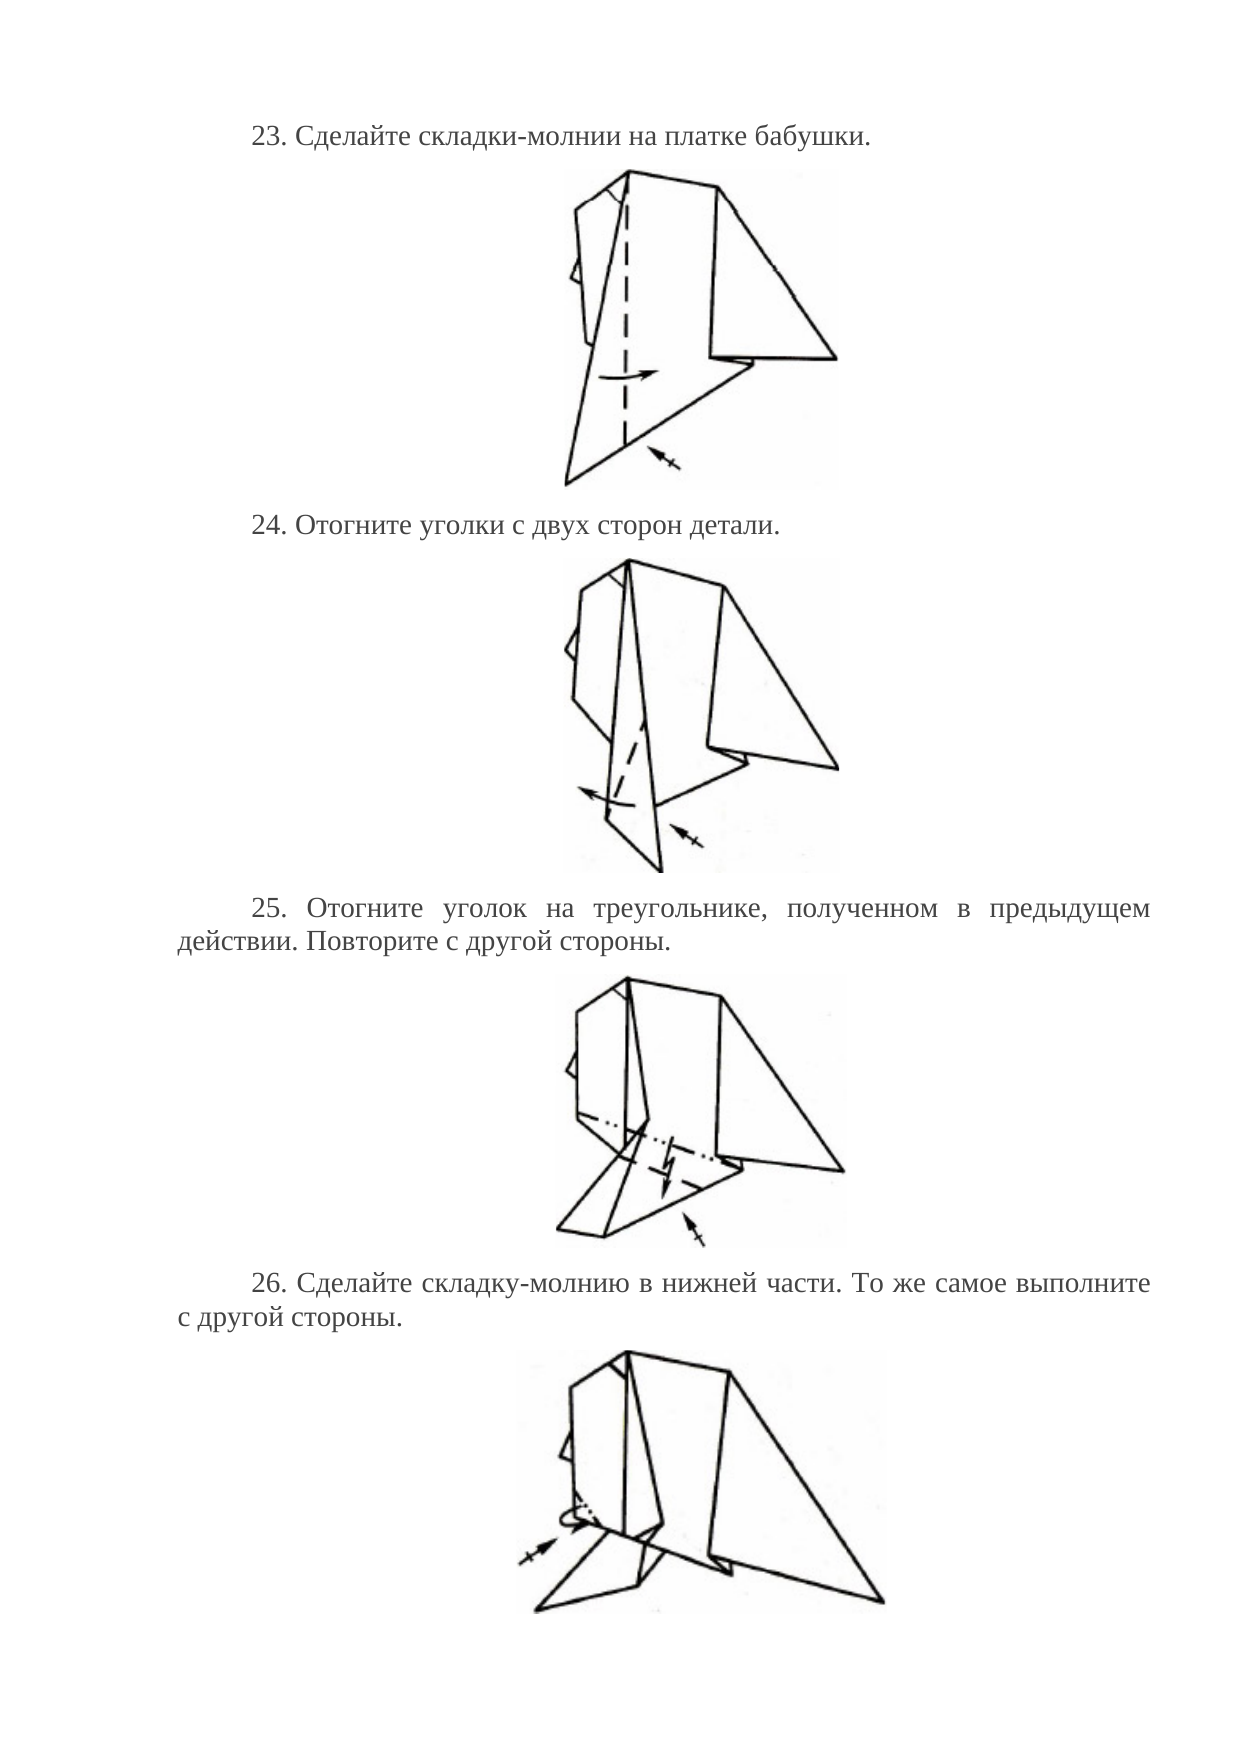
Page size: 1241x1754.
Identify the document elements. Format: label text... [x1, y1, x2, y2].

text 24. Отогните уголки с двух сторон детали. [177, 507, 1152, 541]
picture [516, 1350, 887, 1614]
picture [555, 974, 847, 1248]
text 26. Сделайте складку-молнию в нижней части. То же самое выполните с другой стороны. [177, 1265, 1152, 1332]
text 23. Сделайте складки-молнии на платке бабушки. [177, 118, 1152, 152]
text 25. Отогните уголок на треугольнике, полученном в предыдущем действии. Повторите с другой стороны. [177, 890, 1152, 957]
picture [564, 169, 839, 490]
picture [563, 558, 840, 873]
